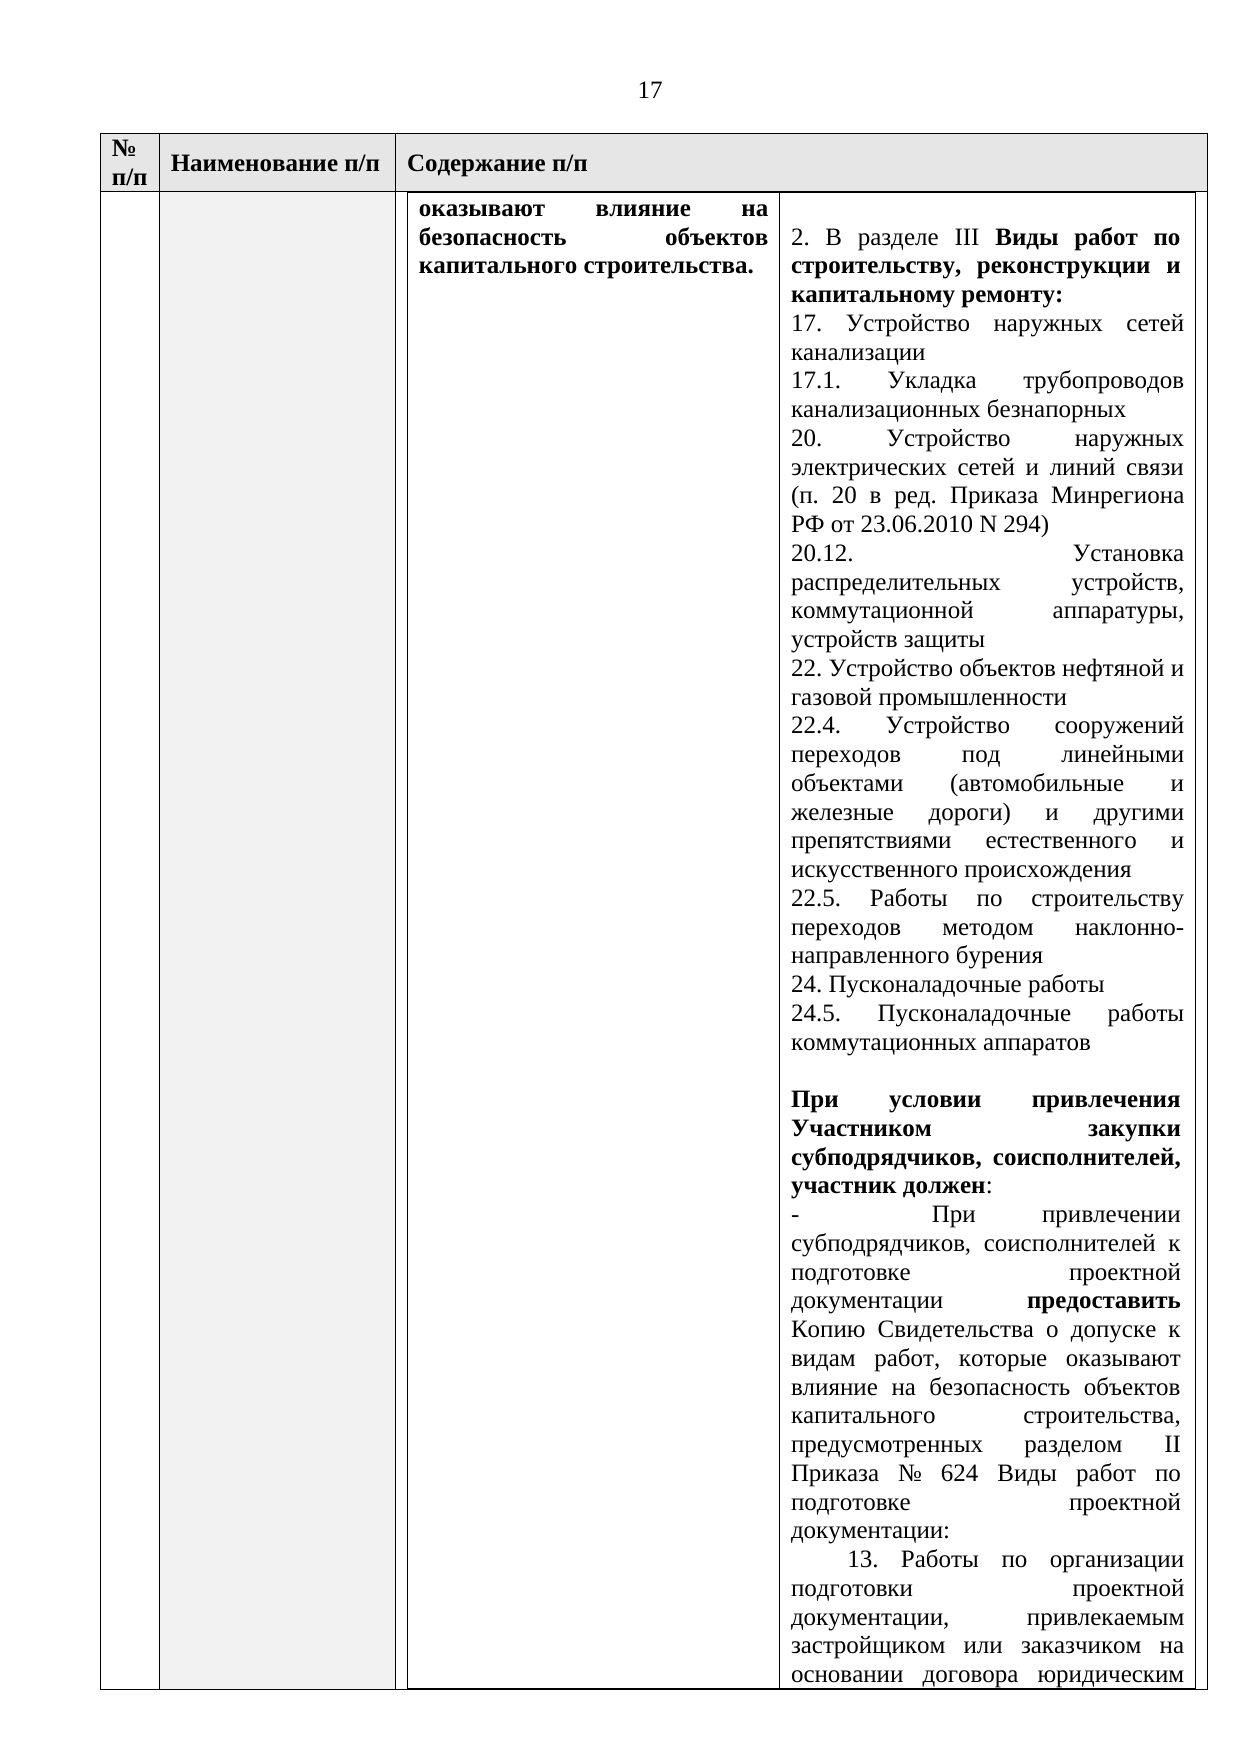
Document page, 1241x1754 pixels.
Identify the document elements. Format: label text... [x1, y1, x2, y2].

table_header № п/п [101, 134, 159, 191]
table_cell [396, 192, 407, 1689]
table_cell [160, 192, 395, 1689]
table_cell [1196, 192, 1207, 1689]
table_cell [408, 193, 779, 1688]
table_header Содержание п/п [396, 134, 1207, 191]
table_cell [101, 192, 159, 1689]
table_header Наименование п/п [160, 134, 395, 191]
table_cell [780, 193, 1195, 1688]
